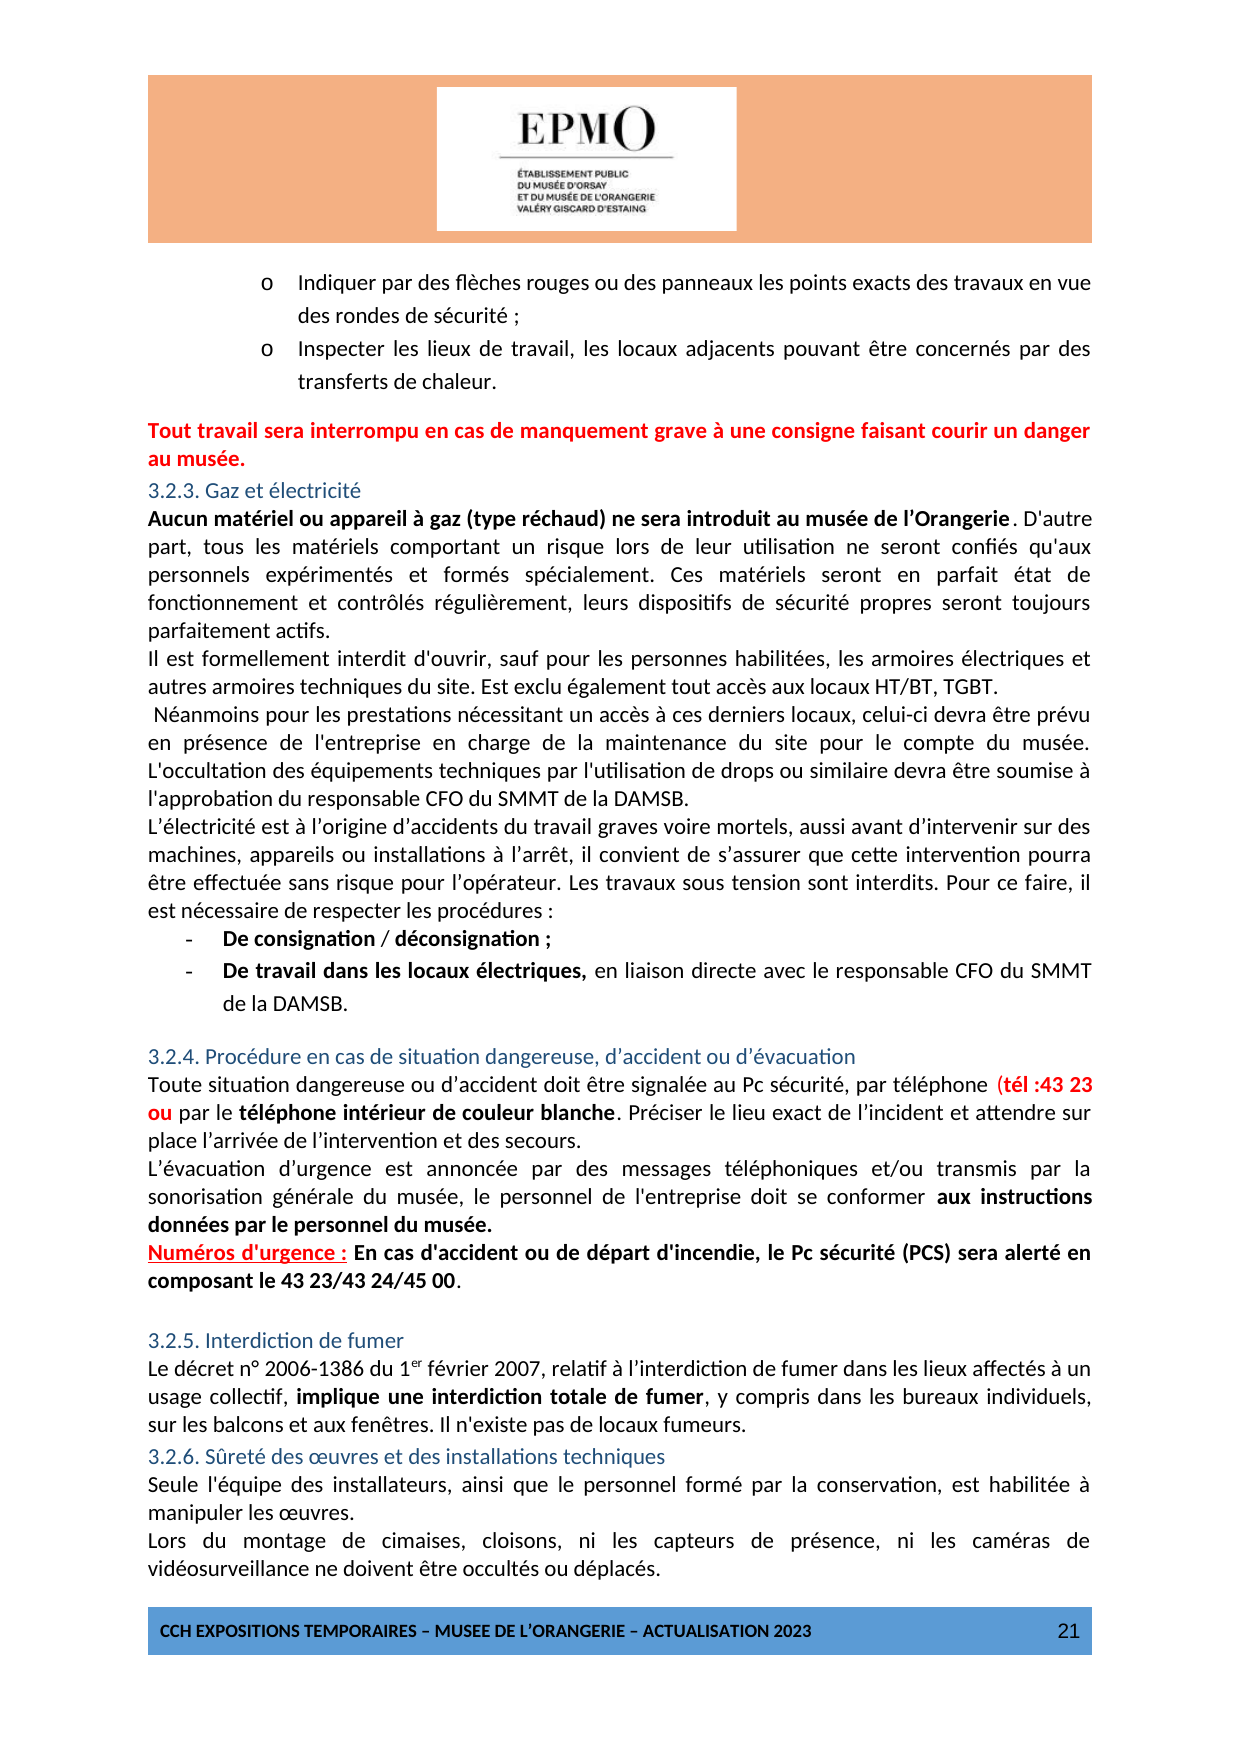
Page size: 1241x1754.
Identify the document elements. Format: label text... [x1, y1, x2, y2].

text Néanmoins pour les prestations nécessitant un accès à ces derniers locaux, celui-ci devra être prévu en présence de l'entreprise en charge de la maintenance du site pour le compte du musée. L'occultation des équipements techniques par l'utilisation de drops ou similaire devra être soumise à l'approbation du responsable CFO du SMMT de la DAMSB. [148, 700, 1092, 812]
subtitle 3.2.6. Sûreté des œuvres et des installations techniques [148, 1442, 1092, 1470]
text Tout travail sera interrompu en cas de manquement grave à une consigne faisant courir un danger au musée. [148, 416, 1092, 472]
text Le décret n° 2006-1386 du 1er février 2007, relatif à l’interdiction de fumer dans les lieux affectés à un usage collectif, implique une interdiction totale de fumer, y compris dans les bureaux individuels, sur les balcons et aux fenêtres. Il n'existe pas de locaux fumeurs. [148, 1354, 1092, 1438]
text Toute situation dangereuse ou d’accident doit être signalée au Pc sécurité, par téléphone (tél :43 23 ou par le téléphone intérieur de couleur blanche. Préciser le lieu exact de l’incident et attendre sur place l’arrivée de l’intervention et des secours. [148, 1070, 1092, 1154]
subtitle 3.2.3. Gaz et électricité [148, 476, 1092, 504]
text L’évacuation d’urgence est annoncée par des messages téléphoniques et/ou transmis par la sonorisation générale du musée, le personnel de l'entreprise doit se conformer aux instructions données par le personnel du musée. [148, 1154, 1092, 1238]
text Seule l'équipe des installateurs, ainsi que le personnel formé par la conservation, est habilitée à manipuler les œuvres. [148, 1470, 1092, 1526]
list Inspecter les lieux de travail, les locaux adjacents pouvant être concernés par des transferts de chaleur. [260, 334, 1092, 395]
text Il est formellement interdit d'ouvrir, sauf pour les personnes habilitées, les armoires électriques et autres armoires techniques du site. Est exclu également tout accès aux locaux HT/BT, TGBT. [148, 644, 1092, 700]
list De consignation / déconsignation ; [185, 924, 1092, 952]
list De travail dans les locaux électriques, en liaison directe avec le responsable CFO du SMMT de la DAMSB. [185, 957, 1092, 1017]
text Numéros d'urgence : En cas d'accident ou de départ d'incendie, le Pc sécurité (PCS) sera alerté en composant le 43 23/43 24/45 00. [148, 1238, 1092, 1294]
text Aucun matériel ou appareil à gaz (type réchaud) ne sera introduit au musée de l’Orangerie. D'autre part, tous les matériels comportant un risque lors de leur utilisation ne seront confiés qu'aux personnels expérimentés et formés spécialement. Ces matériels seront en parfait état de fonctionnement et contrôlés régulièrement, leurs dispositifs de sécurité propres seront toujours parfaitement actifs. [148, 504, 1092, 644]
text Lors du montage de cimaises, cloisons, ni les capteurs de présence, ni les caméras de vidéosurveillance ne doivent être occultés ou déplacés. [148, 1526, 1092, 1582]
subtitle 3.2.4. Procédure en cas de situation dangereuse, d’accident ou d’évacuation [148, 1042, 1092, 1070]
text L’électricité est à l’origine d’accidents du travail graves voire mortels, aussi avant d’intervenir sur des machines, appareils ou installations à l’arrêt, il convient de s’assurer que cette intervention pourra être effectuée sans risque pour l’opérateur. Les travaux sous tension sont interdits. Pour ce faire, il est nécessaire de respecter les procédures : [148, 812, 1092, 924]
picture [436, 87, 737, 231]
list Indiquer par des flèches rouges ou des panneaux les points exacts des travaux en vue des rondes de sécurité ; [260, 268, 1092, 329]
subtitle 3.2.5. Interdiction de fumer [148, 1326, 1092, 1354]
